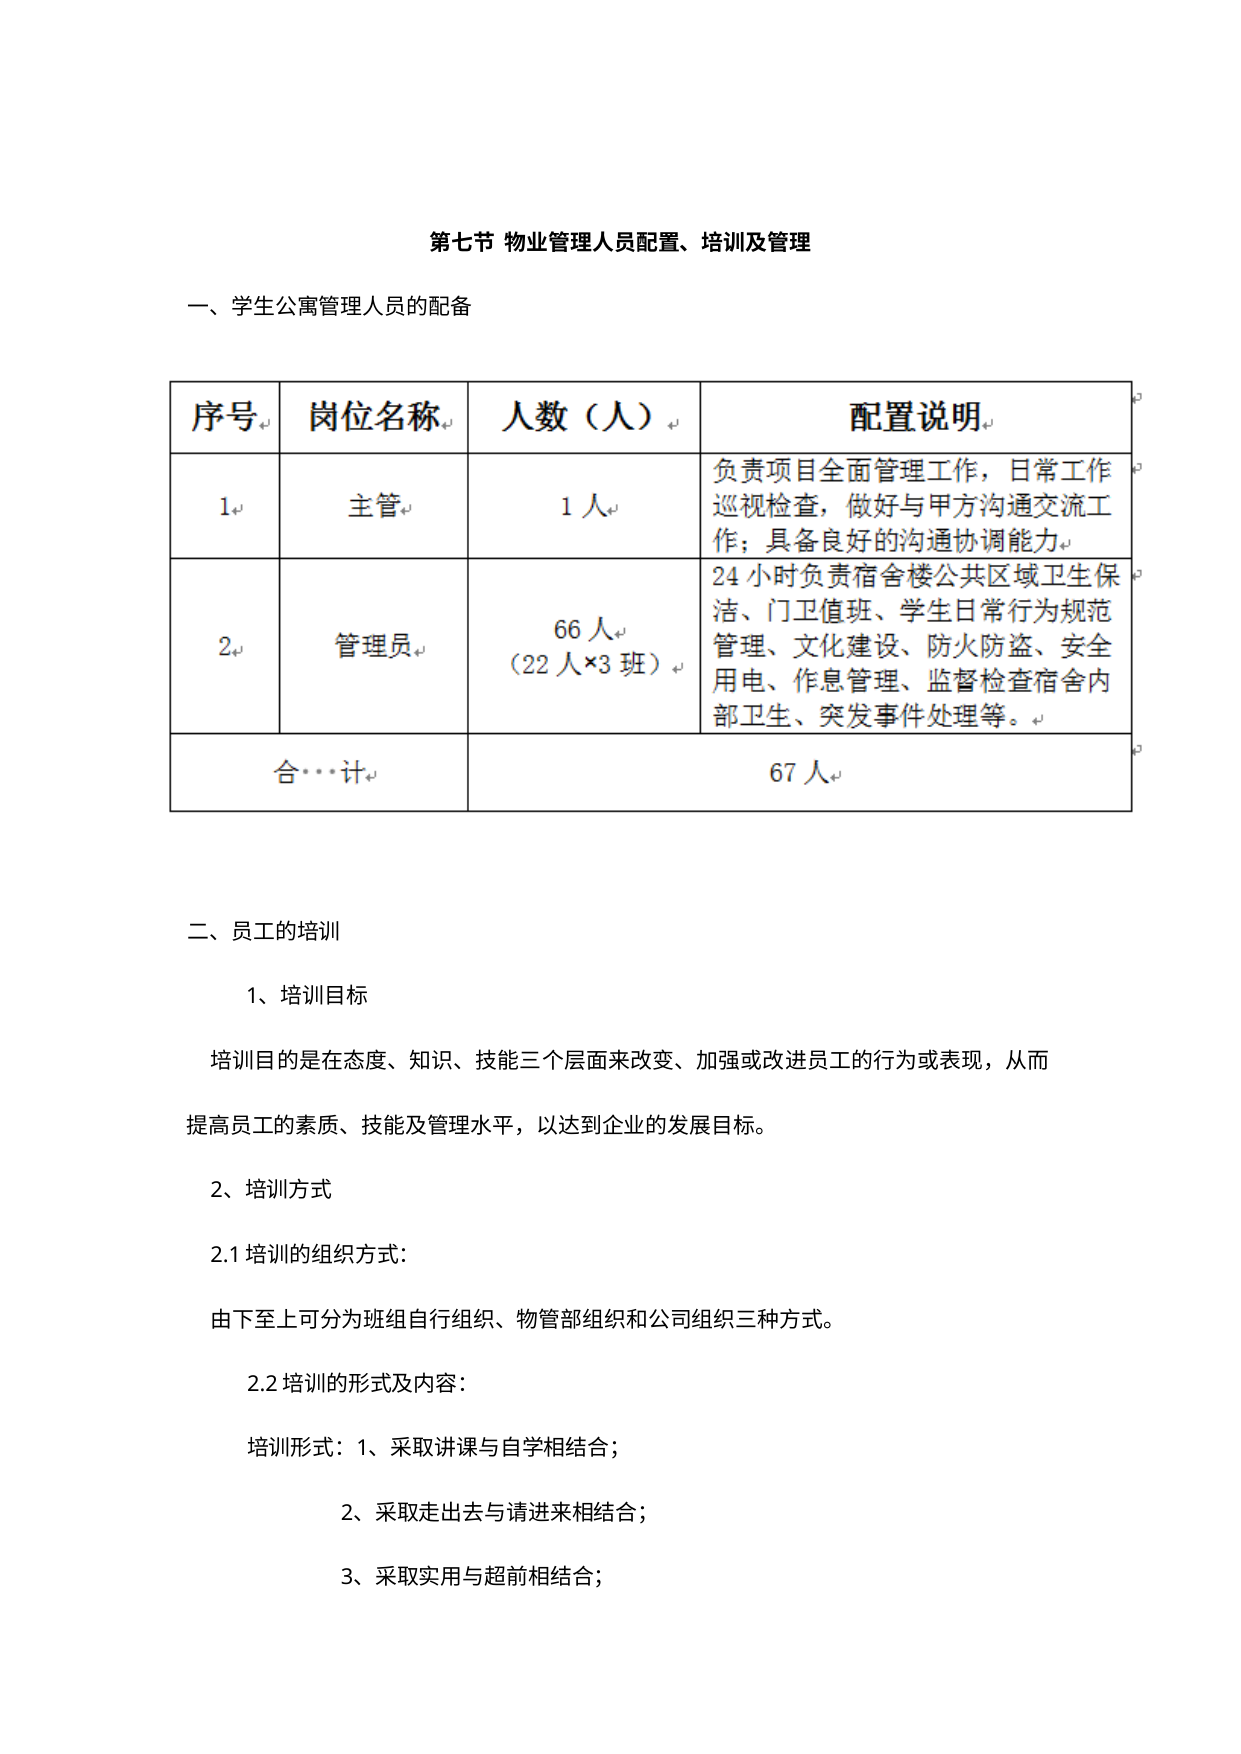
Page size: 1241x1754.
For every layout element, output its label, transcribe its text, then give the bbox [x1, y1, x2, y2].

text 2.2培训的形式及内容： [187, 1366, 1053, 1398]
text 2、培训方式 2.1培训的组织方式： 由下至上可分为班组自行组织、物管部组织和公司组织三种方式。 [187, 1172, 1053, 1334]
text 第七节 物业管理人员配置、培训及管理 [187, 224, 1053, 257]
text 培训形式：1、采取讲课与自学相结合； [187, 1430, 1053, 1463]
text 1、培训目标 培训目的是在态度、知识、技能三个层面来改变、加强或改进员工的行为或表现，从而提高员工的素质、技能及管理水平，以达到企业的发展目标。 [186, 977, 1053, 1140]
text 3、采取实用与超前相结合； [187, 1559, 1053, 1591]
text 一、学生公寓管理人员的配备 [187, 288, 1053, 321]
text 2、采取走出去与请进来相结合； [187, 1494, 1053, 1527]
text 二、员工的培训 [187, 913, 1053, 946]
picture [150, 370, 1154, 826]
